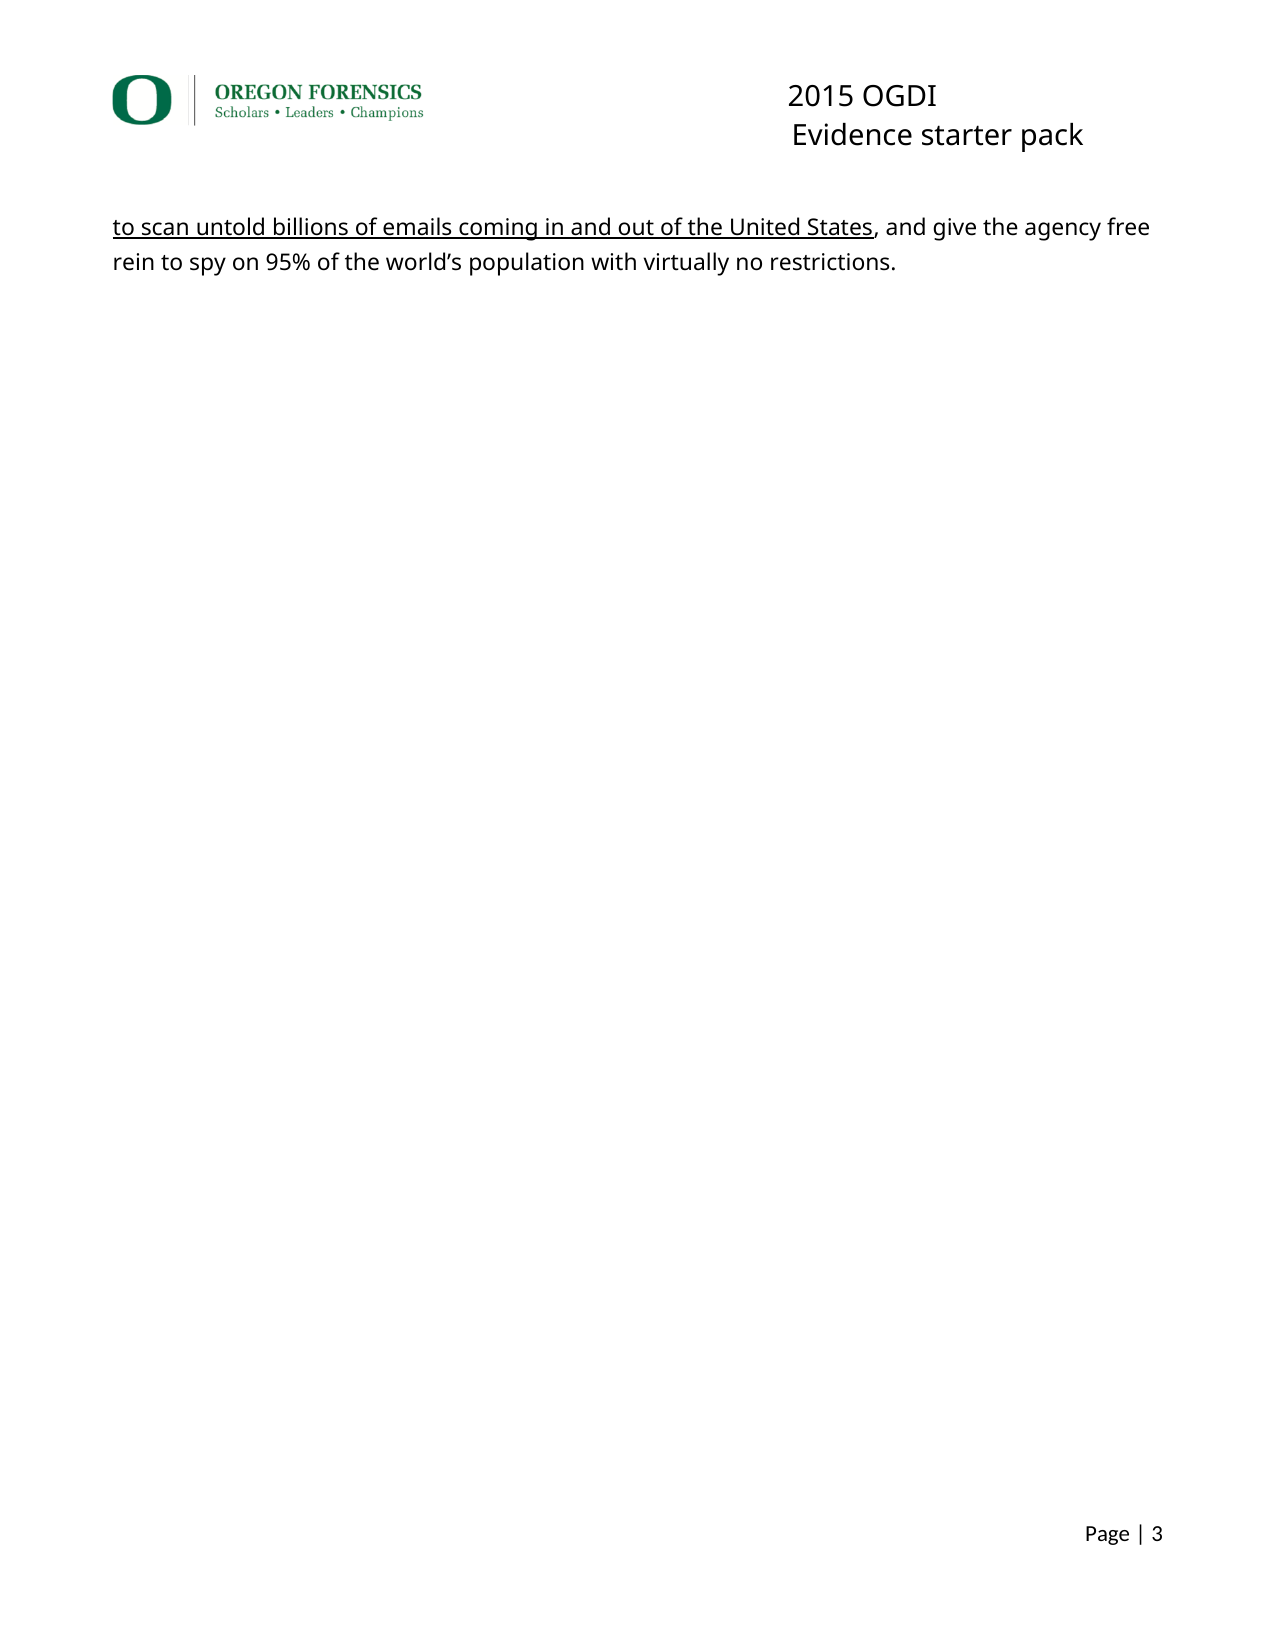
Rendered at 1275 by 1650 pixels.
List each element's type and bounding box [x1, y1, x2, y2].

picture [112, 75, 434, 129]
text [112, 210, 1162, 278]
